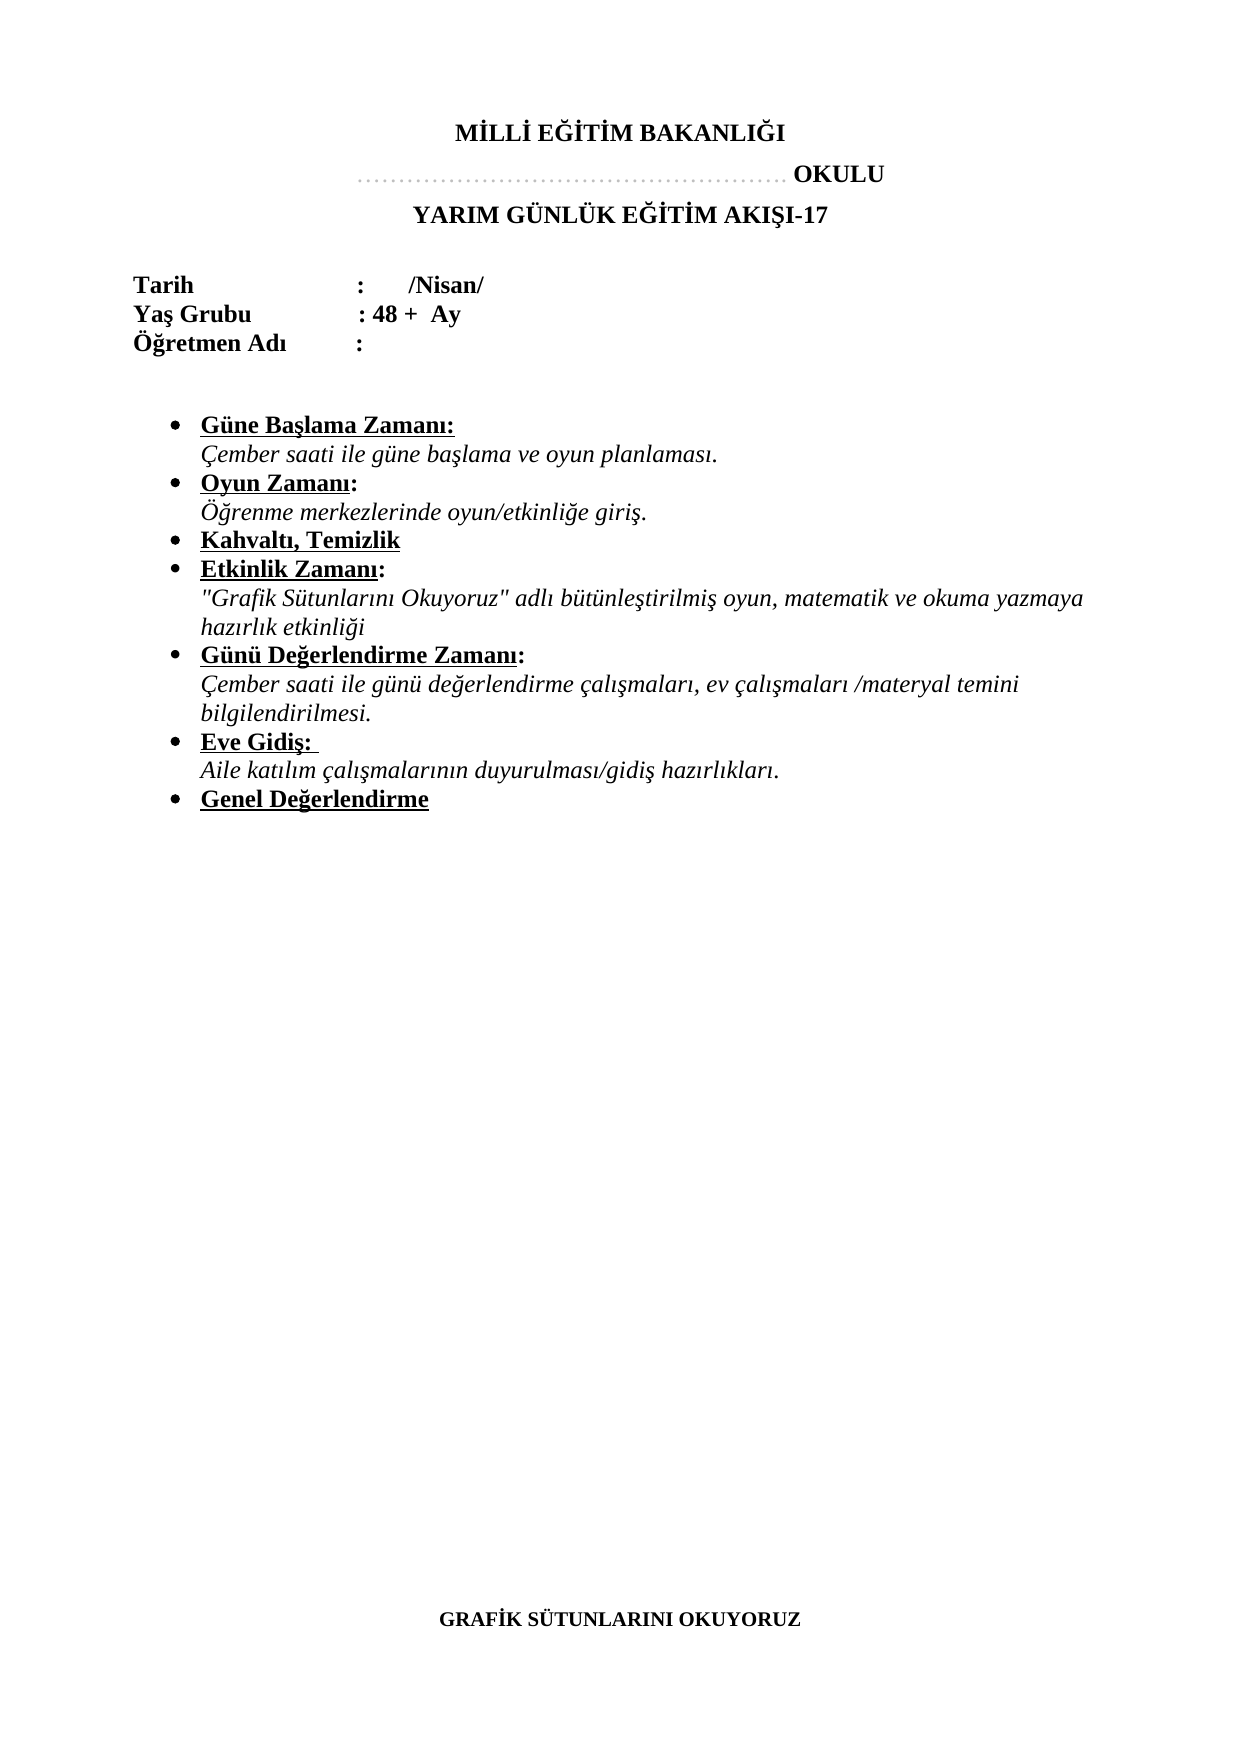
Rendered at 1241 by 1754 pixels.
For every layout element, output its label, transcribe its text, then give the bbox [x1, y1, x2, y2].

list Kahvaltı, Temizlik [171, 526, 1070, 554]
list Öğrenme merkezlerinde oyun/etkinliğe giriş. [200, 497, 1070, 526]
list Çember saati ile güne başlama ve oyun planlaması. [200, 439, 1070, 468]
list Oyun Zamanı: [171, 468, 1070, 497]
list Genel Değerlendirme [171, 784, 1070, 813]
text ……………………………………………. OKULU [148, 159, 1092, 188]
text MİLLİ EĞİTİM BAKANLIĞI [148, 118, 1092, 147]
text Tarih : /Nisan/ [133, 271, 1092, 299]
list Günü Değerlendirme Zamanı: [171, 641, 1070, 669]
text "Grafik Sütunlarını Okuyoruz" adlı bütünleştirilmiş oyun, matematik ve okuma yazmaya hazırlık etkinliği [200, 583, 1092, 641]
list Güne Başlama Zamanı: [171, 411, 1070, 439]
list Eve Gidiş: [171, 727, 1070, 756]
text Yaş Grubu : 48 + Ay [133, 299, 1092, 328]
text YARIM GÜNLÜK EĞİTİM AKIŞI-17 [148, 201, 1092, 229]
list Aile katılım çalışmalarının duyurulması/gidiş hazırlıkları. [200, 756, 1070, 784]
list Çember saati ile günü değerlendirme çalışmaları, ev çalışmaları /materyal temini bilgilendirilmesi. [200, 669, 1070, 727]
list Etkinlik Zamanı: [171, 554, 1070, 583]
text GRAFİK SÜTUNLARINI OKUYORUZ [148, 1607, 1092, 1631]
text Öğretmen Adı : [133, 328, 1092, 357]
